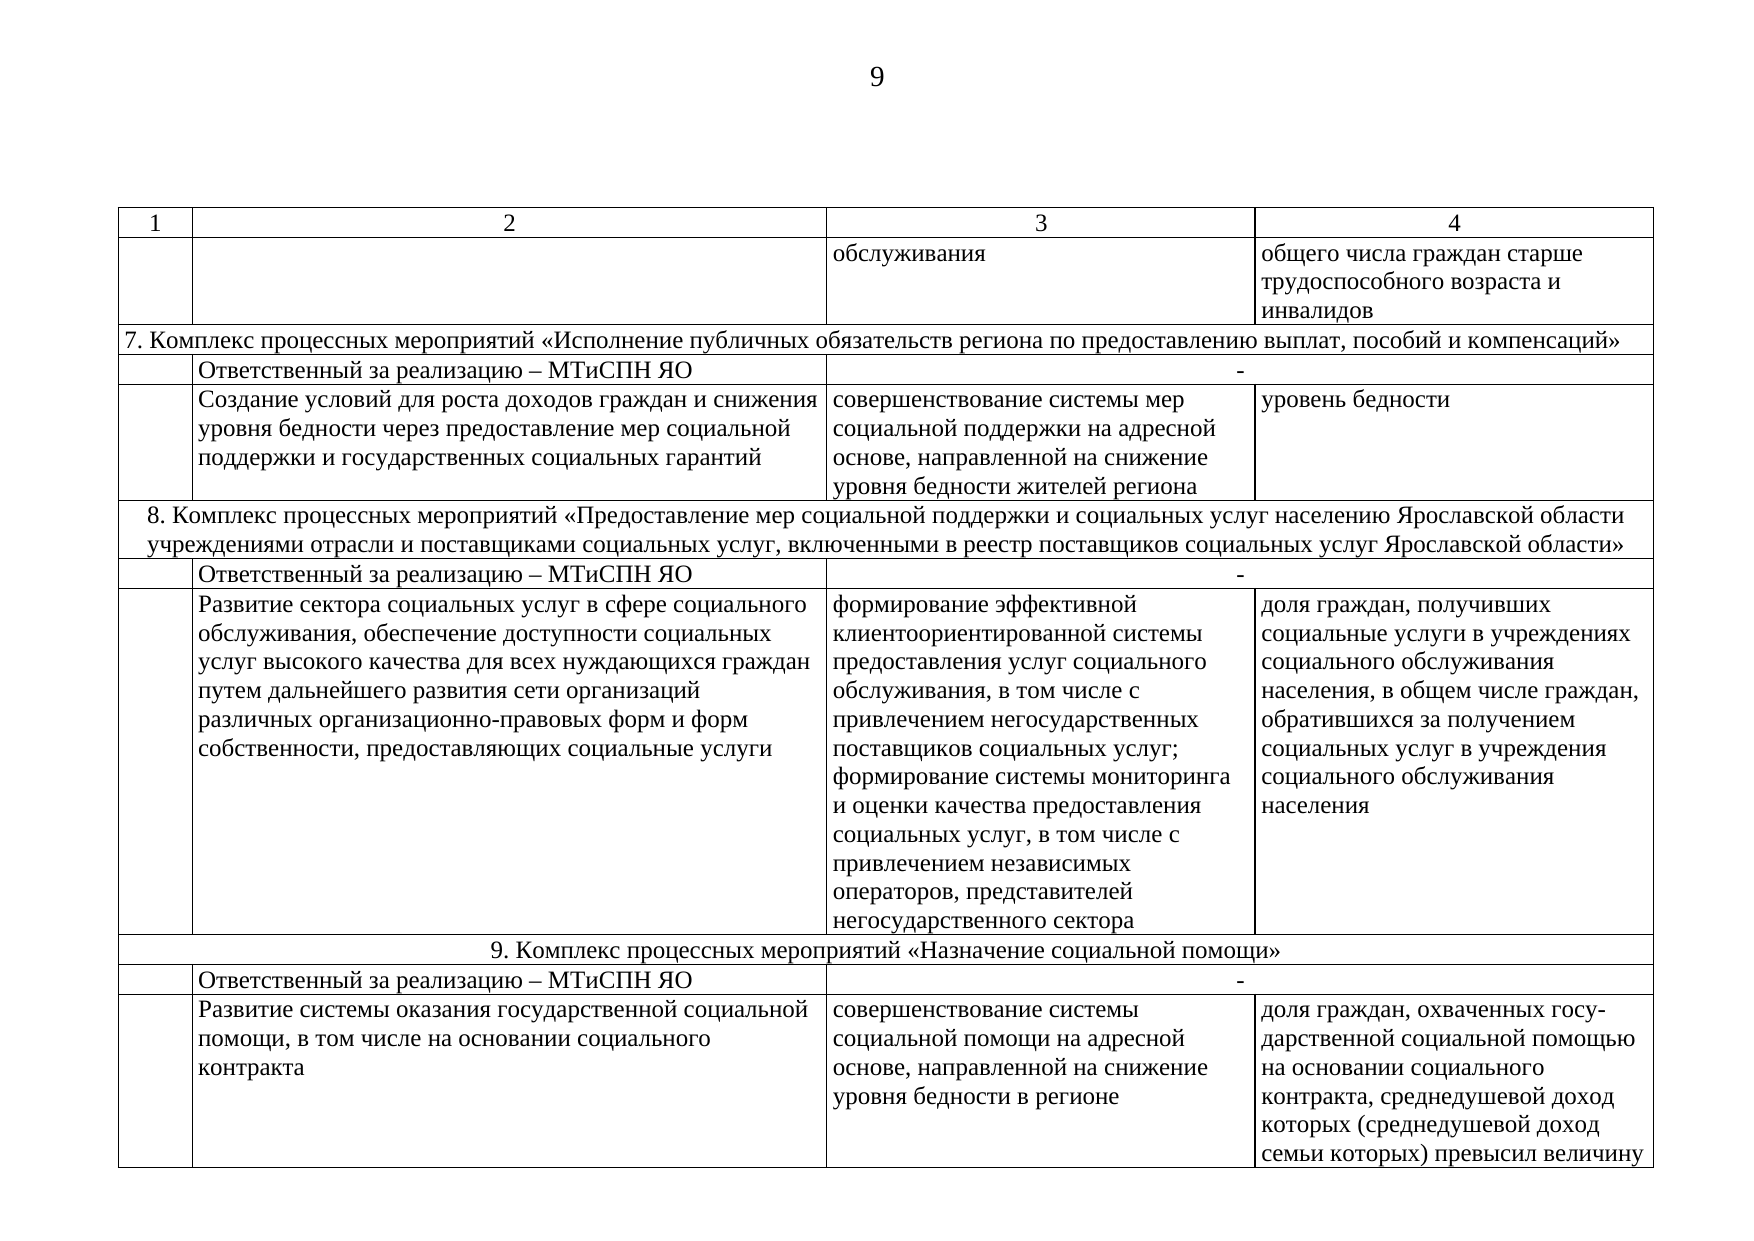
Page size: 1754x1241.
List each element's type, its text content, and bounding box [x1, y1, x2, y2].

table_cell Ответственный за реализацию – МТиСПН ЯО [193, 965, 826, 993]
table_cell [119, 355, 192, 383]
table_cell 9. Комплекс процессных мероприятий «Назначение социальной помощи» [119, 935, 1653, 964]
table_cell Развитие сектора социальных услуг в сфере социального обслуживания, обеспечение доступности социальных услуг высокого качества для всех нуждающихся граждан путем дальнейшего развития сети организаций различных организационно-правовых форм и форм собственности, предоставляющих социальные услуги [193, 589, 826, 934]
table_cell - [827, 559, 1653, 588]
table_cell Ответственный за реализацию – МТиСПН ЯО [193, 355, 826, 383]
table_cell формирование эффективной клиентоориентированной системы предоставления услуг социального обслуживания, в том числе с привлечением негосударственных поставщиков социальных услуг; формирование системы мониторинга и оценки качества предоставления социальных услуг, в том числе с привлечением независимых операторов, представителей негосударственного сектора [827, 589, 1254, 934]
table_header 3 [827, 208, 1254, 237]
table_cell [119, 238, 192, 324]
table_cell [119, 559, 192, 588]
table_cell [119, 589, 192, 934]
table_header 1 [119, 208, 192, 237]
table_header 2 [193, 208, 826, 237]
table_cell уровень бедности [1256, 385, 1653, 499]
table_cell совершенствование системы мер социальной поддержки на адресной основе, направленной на снижение уровня бедности жителей региона [827, 385, 1254, 499]
table_cell доля граждан, получивших социальные услуги в учреждениях социального обслуживания населения, в общем числе граждан, обратившихся за получением социальных услуг в учреждения социального обслуживания населения [1256, 589, 1653, 934]
table_cell 8. Комплекс процессных мероприятий «Предоставление мер социальной поддержки и социальных услуг населению Ярославской области учреждениями отрасли и поставщиками социальных услуг, включенными в реестр поставщиков социальных услуг Ярославской области» [119, 501, 1653, 558]
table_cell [827, 995, 1254, 1167]
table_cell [193, 238, 826, 324]
table_cell - [827, 355, 1653, 383]
table_cell - [827, 965, 1653, 993]
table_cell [193, 995, 826, 1167]
table_header 4 [1256, 208, 1653, 237]
table_cell [119, 995, 192, 1167]
table_cell Создание условий для роста доходов граждан и снижения уровня бедности через предоставление мер социальной поддержки и государственных социальных гарантий [193, 385, 826, 499]
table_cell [1256, 238, 1653, 324]
table_cell 7. Комплекс процессных мероприятий «Исполнение публичных обязательств региона по предоставлению выплат, пособий и компенсаций» [119, 325, 1653, 354]
table_cell [119, 965, 192, 993]
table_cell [1256, 995, 1653, 1167]
table_cell [119, 385, 192, 499]
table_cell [827, 238, 1254, 324]
table_cell Ответственный за реализацию – МТиСПН ЯО [193, 559, 826, 588]
